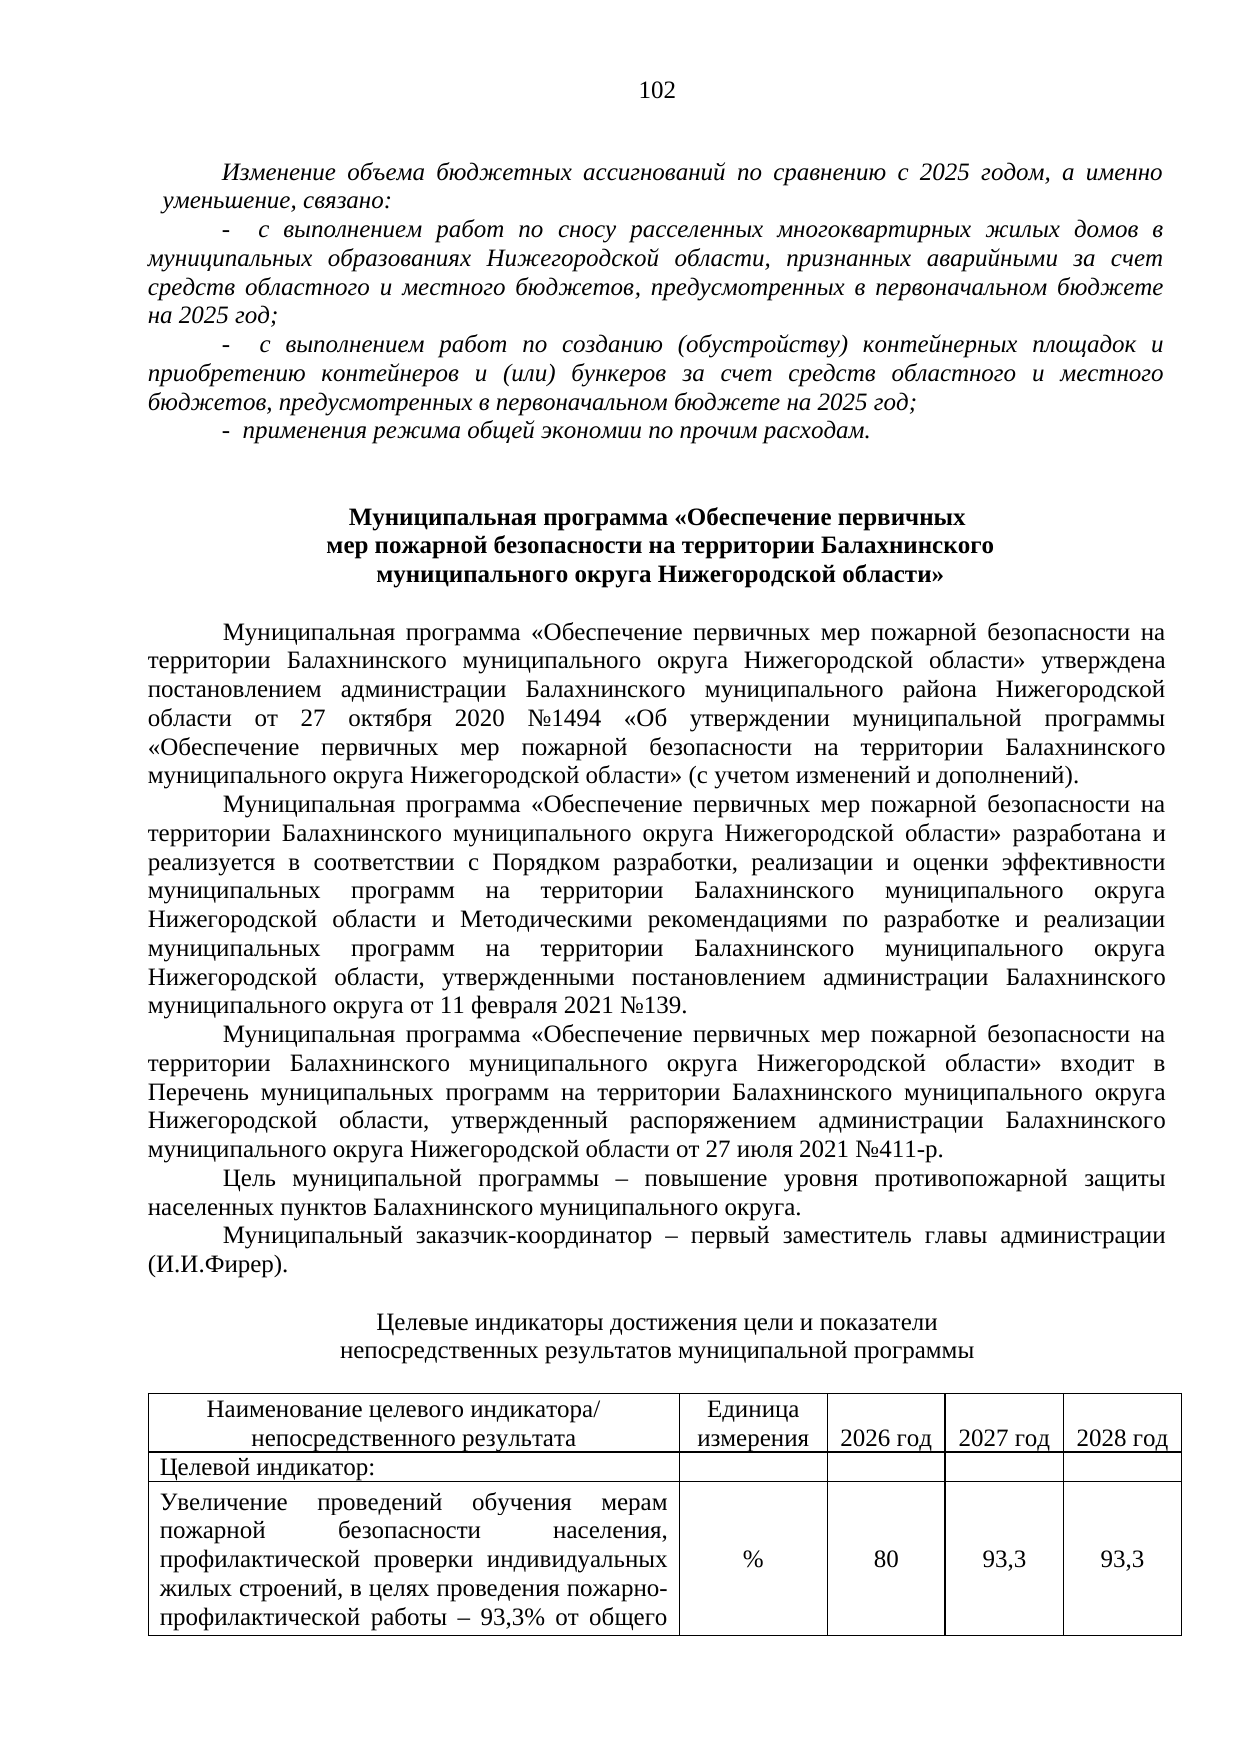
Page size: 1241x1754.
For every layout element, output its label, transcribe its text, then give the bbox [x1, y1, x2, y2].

text Муниципальная программа «Обеспечение первичных [148, 502, 1166, 530]
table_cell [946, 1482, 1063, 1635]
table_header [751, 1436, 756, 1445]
text мер пожарной безопасности на территории Балахнинского [148, 530, 1166, 559]
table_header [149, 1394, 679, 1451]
text Муниципальный заказчик-координатор – первый заместитель главы администрации (И.И.Фирер). [148, 1220, 1166, 1278]
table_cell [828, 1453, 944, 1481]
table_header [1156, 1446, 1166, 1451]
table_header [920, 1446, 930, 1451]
text - с выполнением работ по созданию (обустройству) контейнерных площадок и приобретению контейнеров и (или) бункеров за счет средств областного и местного бюджетов, предусмотренных в первоначальном бюджете на 2025 год; [148, 329, 1166, 415]
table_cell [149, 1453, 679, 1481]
text - применения режима общей экономии по прочим расходам. [148, 415, 1166, 444]
text Муниципальная программа «Обеспечение первичных мер пожарной безопасности на территории Балахнинского муниципального округа Нижегородской области» разработана и реализуется в соответствии с Порядком разработки, реализации и оценки эффективности муниципальных программ на территории Балахнинского муниципального округа Нижегородской области и Методическими рекомендациями по разработке и реализации муниципальных программ на территории Балахнинского муниципального округа Нижегородской области, утвержденными постановлением администрации Балахнинского муниципального округа от 11 февраля 2021 №139. [148, 789, 1166, 1019]
text Изменение объема бюджетных ассигнований по сравнению с 2025 годом, а именно уменьшение, связано: [162, 157, 1166, 214]
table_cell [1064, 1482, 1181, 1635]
text Муниципальная программа «Обеспечение первичных мер пожарной безопасности на территории Балахнинского муниципального округа Нижегородской области» утверждена постановлением администрации Балахнинского муниципального района Нижегородской области от 27 октября 2020 №1494 «Об утверждении муниципальной программы «Обеспечение первичных мер пожарной безопасности на территории Балахнинского муниципального округа Нижегородской области» (с учетом изменений и дополнений). [148, 617, 1166, 789]
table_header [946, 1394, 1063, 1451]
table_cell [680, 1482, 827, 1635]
text муниципального округа Нижегородской области» [148, 559, 1166, 588]
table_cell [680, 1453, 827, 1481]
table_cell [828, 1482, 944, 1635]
text Муниципальная программа «Обеспечение первичных мер пожарной безопасности на территории Балахнинского муниципального округа Нижегородской области» входит в Перечень муниципальных программ на территории Балахнинского муниципального округа Нижегородской области, утвержденный распоряжением администрации Балахнинского муниципального округа Нижегородской области от 27 июля 2021 №411-р. [148, 1019, 1166, 1163]
text Цель муниципальной программы – повышение уровня противопожарной защиты населенных пунктов Балахнинского муниципального округа. [148, 1163, 1166, 1220]
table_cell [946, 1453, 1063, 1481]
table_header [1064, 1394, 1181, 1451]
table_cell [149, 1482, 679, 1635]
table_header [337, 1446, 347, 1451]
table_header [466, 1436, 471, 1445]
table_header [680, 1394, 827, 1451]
text Целевые индикаторы достижения цели и показатели [148, 1307, 1166, 1335]
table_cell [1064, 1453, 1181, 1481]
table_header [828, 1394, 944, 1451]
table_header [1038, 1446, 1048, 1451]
text - с выполнением работ по сносу расселенных многоквартирных жилых домов в муниципальных образованиях Нижегородской области, признанных аварийными за счет средств областного и местного бюджетов, предусмотренных в первоначальном бюджете на 2025 год; [148, 214, 1166, 329]
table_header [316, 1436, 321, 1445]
text непосредственных результатов муниципальной программы [148, 1335, 1166, 1364]
